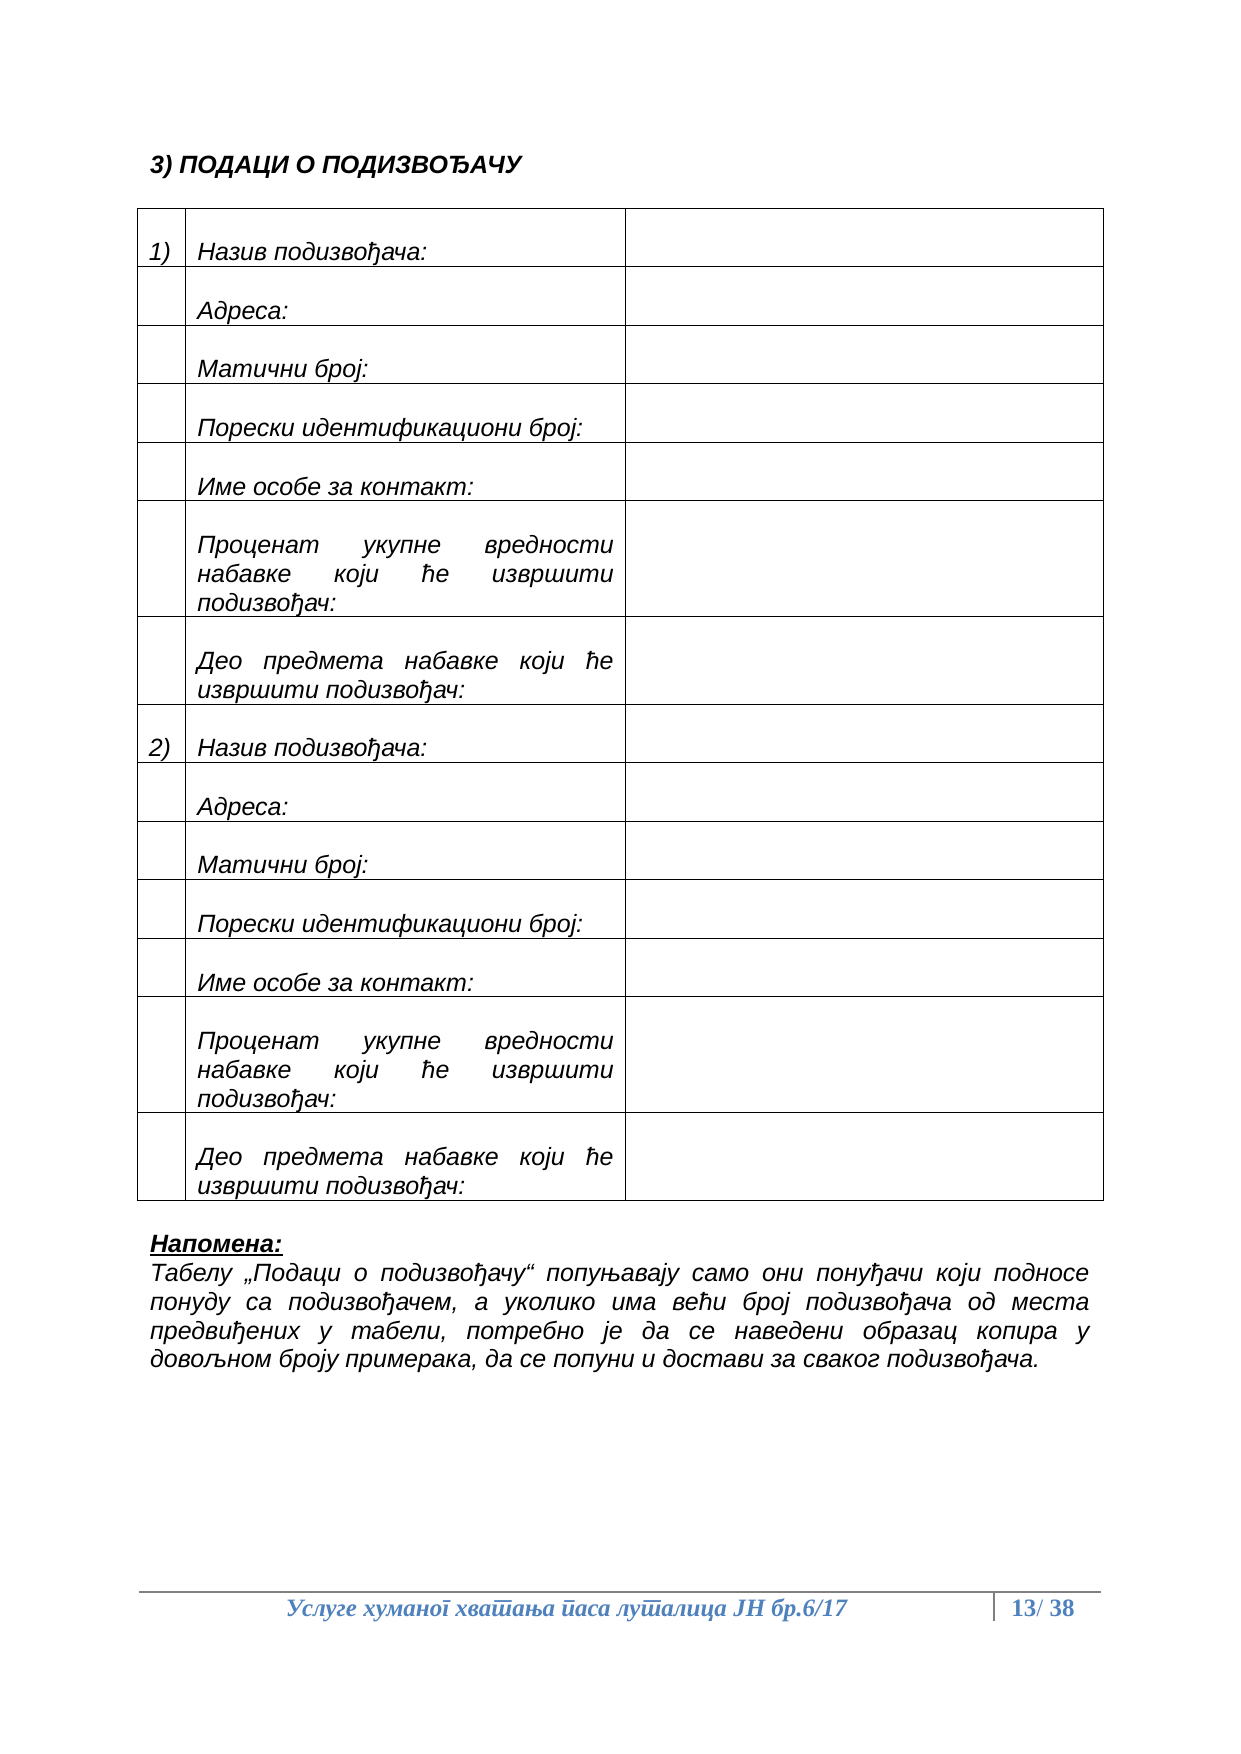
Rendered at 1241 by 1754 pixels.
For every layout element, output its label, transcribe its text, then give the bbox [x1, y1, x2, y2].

table_cell [626, 384, 1103, 442]
table_cell [626, 1113, 1103, 1199]
table_cell Адреса: [186, 267, 625, 324]
table_cell [626, 939, 1103, 996]
table_cell Проценат укупне вредности набавке који ће извршити подизвођач: [186, 501, 625, 616]
table_header Назив подизвођача: [186, 209, 625, 266]
table_cell Порески идентификациони број: [186, 880, 625, 938]
table_cell [626, 617, 1103, 703]
table_cell [138, 617, 185, 703]
table_cell [626, 822, 1103, 879]
table_cell [626, 326, 1103, 383]
table_header 1) [138, 209, 185, 266]
table_cell [138, 763, 185, 821]
table_cell [138, 939, 185, 996]
table_cell [626, 880, 1103, 938]
table_cell Матични број: [186, 822, 625, 879]
table_cell [626, 705, 1103, 762]
table_cell Део предмета набавке који ће извршити подизвођач: [186, 1113, 625, 1199]
table_cell [138, 997, 185, 1112]
table_cell [138, 443, 185, 500]
table_cell [626, 501, 1103, 616]
text Табелу „Подаци о подизвођачу“ попуњавају само они понуђачи који подносе понуду са подизвођачем, а уколико има већи број подизвођача од места предвиђених у табели, потребно је да се наведени образац копира у довољном броју примерака, да се попуни и достави за сваког подизвођача. [150, 1258, 1090, 1373]
text Напомена: [150, 1229, 1090, 1258]
table_cell 2) [138, 705, 185, 762]
table_cell [138, 822, 185, 879]
text 3) ПОДАЦИ О ПОДИЗВОЂАЧУ [150, 150, 1090, 179]
table_cell [626, 443, 1103, 500]
table_cell [138, 880, 185, 938]
table_cell [138, 326, 185, 383]
table_cell Назив подизвођача: [186, 705, 625, 762]
table_cell [626, 267, 1103, 324]
table_cell [626, 997, 1103, 1112]
table_cell Проценат укупне вредности набавке који ће извршити подизвођач: [186, 997, 625, 1112]
table_cell [138, 501, 185, 616]
table_cell Име особе за контакт: [186, 939, 625, 996]
table_cell [138, 267, 185, 324]
table_cell Порески идентификациони број: [186, 384, 625, 442]
table_cell [626, 763, 1103, 821]
table_cell [138, 1113, 185, 1199]
table_cell Матични број: [186, 326, 625, 383]
table_cell Име особе за контакт: [186, 443, 625, 500]
table_cell [138, 384, 185, 442]
table_cell Део предмета набавке који ће извршити подизвођач: [186, 617, 625, 703]
table_cell Адреса: [186, 763, 625, 821]
table_header [626, 209, 1103, 266]
